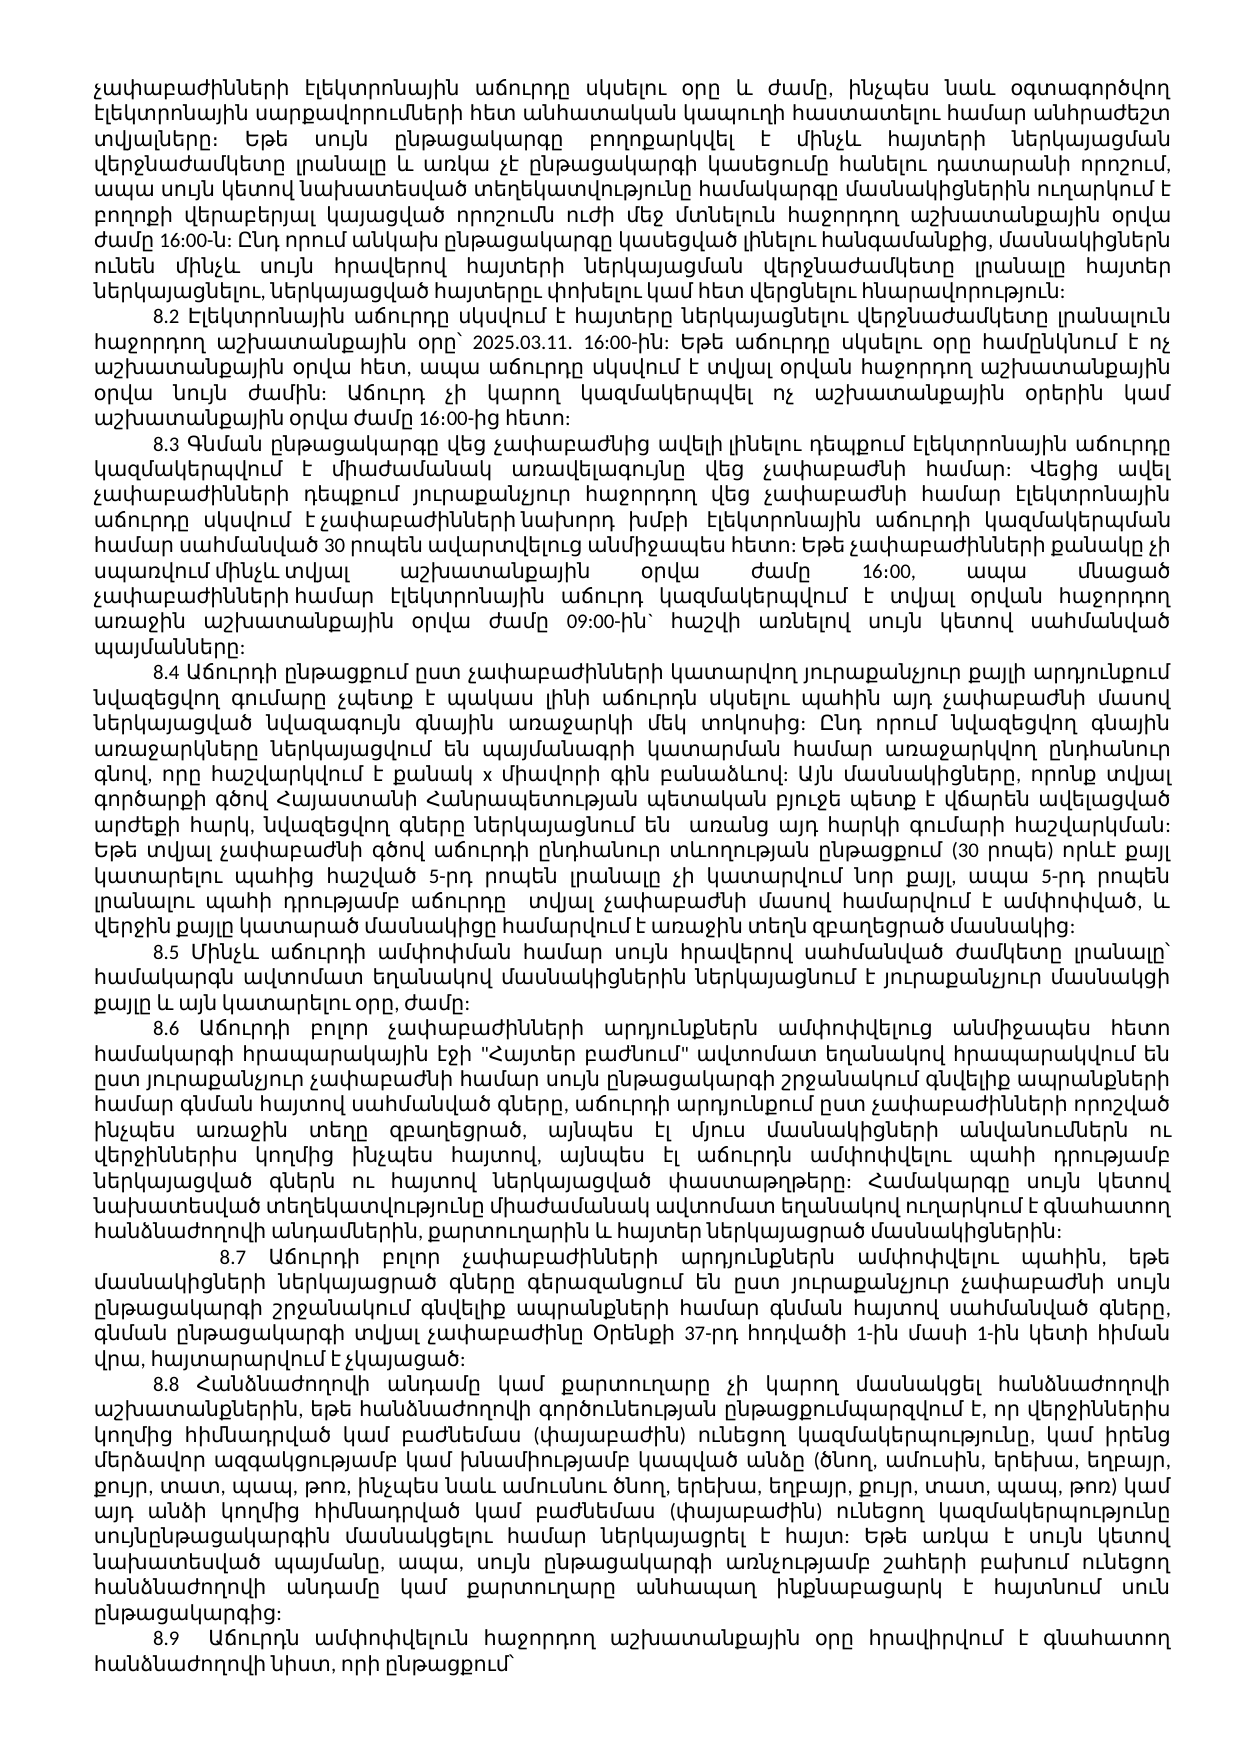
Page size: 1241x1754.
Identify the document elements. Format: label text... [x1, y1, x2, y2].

text 8.2 Էլեկտրոնային աճուրդը սկսվում է հայտերը ներկայացնելու վերջնաժամկետը լրանալուն հաջորդող աշխատանքային օրը՝ 2025.03.11. 16:00 -ին: Եթե աճուրդը սկսելու օրը համընկնում է ոչ աշխատանքային օրվա հետ, ապա աճուրդը սկսվում է տվյալ օրվան հաջորդող աշխատանքային օրվա նույն ժամին: Աճուրդ չի կարող կազմակերպվել ոչ աշխատանքային օրերին կամ աշխատանքային օրվա ժամը 16։00-ից հետո: [94, 304, 1171, 431]
text 8.6 Աճուրդի բոլոր չափաբաժինների արդյունքներն ամփոփվելուց անմիջապես հետո համակարգի հրապարակային էջի "Հայտեր բաժնում" ավտոմատ եղանակով հրապարակվում են ըստ յուրաքանչյուր չափաբաժնի համար սույն ընթացակարգի շրջանակում գնվելիք ապրանքների համար գնման հայտով սահմանված գները, աճուրդի արդյունքում ըստ չափաբաժինների որոշված ինչպես առաջին տեղը զբաղեցրած, այնպես էլ մյուս մասնակիցների անվանումներն ու վերջիններիս կողմից ինչպես հայտով, այնպես էլ աճուրդն ամփոփվելու պահի դրությամբ ներկայացված գներն ու հայտով ներկայացված փաստաթղթերը: Համակարգը սույն կետով նախատեսված տեղեկատվությունը միաժամանակ ավտոմատ եղանակով ուղարկում է գնահատող հանձնաժողովի անդամներին, քարտուղարին և հայտեր ներկայացրած մասնակիցներին: [94, 1015, 1171, 1244]
text 8.3 Գնման ընթացակարգը վեց չափաբաժնից ավելի լինելու դեպքում էլեկտրոնային աճուրդը կազմակերպվում է միաժամանակ առավելագույնը վեց չափաբաժնի համար: Վեցից ավել չափաբաժինների դեպքում յուրաքանչյուր հաջորդող վեց չափաբաժնի համար էլեկտրոնային աճուրդը սկսվում է չափաբաժինների նախորդ խմբի էլեկտրոնային աճուրդի կազմակերպման համար սահմանված 30 րոպեն ավարտվելուց անմիջապես հետո: Եթե չափաբաժինների քանակը չի սպառվում մինչև տվյալ աշխատանքային օրվա ժամը 16։00, ապա մնացած չափաբաժինների համար էլեկտրոնային աճուրդ կազմակերպվում է տվյալ օրվան հաջորդող առաջին աշխատանքային օրվա ժամը 09:00-ին` հաշվի առնելով սույն կետով սահմանված պայմանները: [94, 431, 1171, 659]
text 8.8 Հանձնաժողովի անդամը կամ քարտուղարը չի կարող մասնակցել հանձնաժողովի աշխատանքներին, եթե հանձնաժողովի գործունեության ընթացքումպարզվում է, որ վերջիններիս կողմից հիմնադրված կամ բաժնեմաս (փայաբաժին) ունեցող կազմակերպությունը, կամ իրենց մերձավոր ազգակցությամբ կամ խնամիությամբ կապված անձը (ծնող, ամուսին, երեխա, եղբայր, քույր, տատ, պապ, թոռ, ինչպես նաև ամուսնու ծնող, երեխա, եղբայր, քույր, տատ, պապ, թոռ) կամ այդ անձի կողմից հիմնադրված կամ բաժնեմաս (փայաբաժին) ունեցող կազմակերպությունը սույնընթացակարգին մասնակցելու համար ներկայացրել է հայտ: Եթե առկա է սույն կետով նախատեսված պայմանը, ապա, սույն ընթացակարգի առնչությամբ շահերի բախում ունեցող հանձնաժողովի անդամը կամ քարտուղարը անհապաղ ինքնաբացարկ է հայտնում սուն ընթացակարգից: [94, 1371, 1171, 1625]
text 8.9 Աճուրդն ամփոփվելուն հաջորդող աշխատանքային օրը հրավիրվում է գնահատող հանձնաժողովի նիստ, որի ընթացքում՝ [94, 1625, 1171, 1676]
text 8.4 Աճուրդի ընթացքում ըստ չափաբաժինների կատարվող յուրաքանչյուր քայլի արդյունքում նվազեցվող գումարը չպետք է պակաս լինի աճուրդն սկսելու պահին այդ չափաբաժնի մասով ներկայացված նվազագույն գնային առաջարկի մեկ տոկոսից: Ընդ որում նվազեցվող գնային առաջարկները ներկայացվում են պայմանագրի կատարման համար առաջարկվող ընդհանուր գնով, որը հաշվարկվում է քանակ x միավորի գին բանաձևով: Այն մասնակիցները, որոնք տվյալ գործարքի գծով Հայաստանի Հանրապետության պետական բյուջե պետք է վճարեն ավելացված արժեքի հարկ, նվազեցվող գները ներկայացնում են առանց այդ հարկի գումարի հաշվարկման: Եթե տվյալ չափաբաժնի գծով աճուրդի ընդհանուր տևողության ընթացքում (30 րոպե) որևէ քայլ կատարելու պահից հաշված 5-րդ րոպեն լրանալը չի կատարվում նոր քայլ, ապա 5-րդ րոպեն լրանալու պահի դրությամբ աճուրդը տվյալ չափաբաժնի մասով համարվում է ամփոփված, և վերջին քայլը կատարած մասնակիցը համարվում է առաջին տեղն զբաղեցրած մասնակից: [94, 659, 1171, 939]
text 8.5 Մինչև աճուրդի ամփոփման համար սույն հրավերով սահմանված ժամկետը լրանալը՝ համակարգն ավտոմատ եղանակով մասնակիցներին ներկայացնում է յուրաքանչյուր մասնակցի քայլը և այն կատարելու օրը, ժամը: [94, 939, 1171, 1015]
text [94, 75, 1171, 304]
text 8.7 Աճուրդի բոլոր չափաբաժինների արդյունքներն ամփոփվելու պահին, եթե մասնակիցների ներկայացրած գները գերազանցում են ըստ յուրաքանչյուր չափաբաժնի սույն ընթացակարգի շրջանակում գնվելիք ապրանքների համար գնման հայտով սահմանված գները, գնման ընթացակարգի տվյալ չափաբաժինը Օրենքի 37-րդ հոդվածի 1-ին մասի 1-ին կետի հիման վրա, հայտարարվում է չկայացած: [94, 1244, 1171, 1371]
